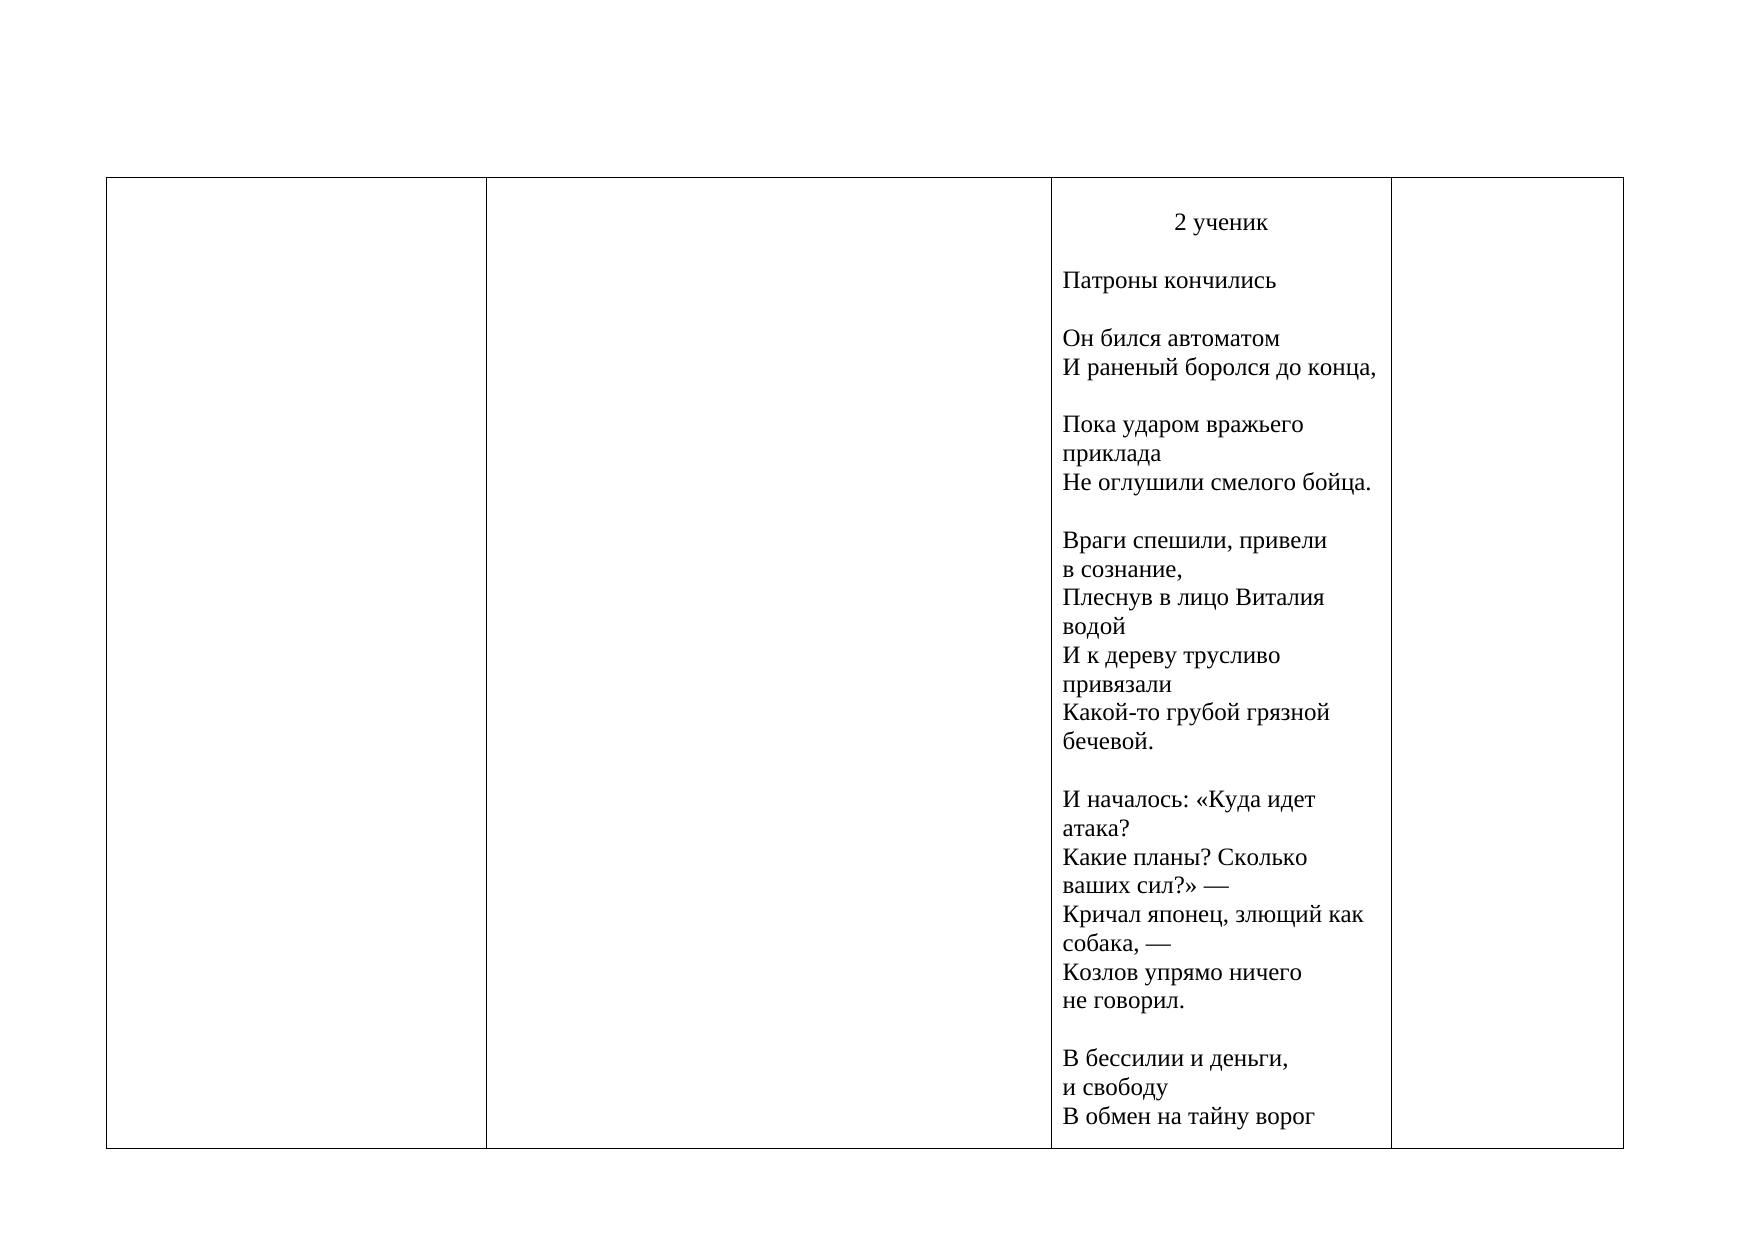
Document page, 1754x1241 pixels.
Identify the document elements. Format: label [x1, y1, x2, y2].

table_cell [1392, 178, 1623, 1148]
table_cell [107, 178, 486, 1148]
table_cell [1052, 178, 1391, 1148]
table_cell [487, 178, 1051, 1148]
